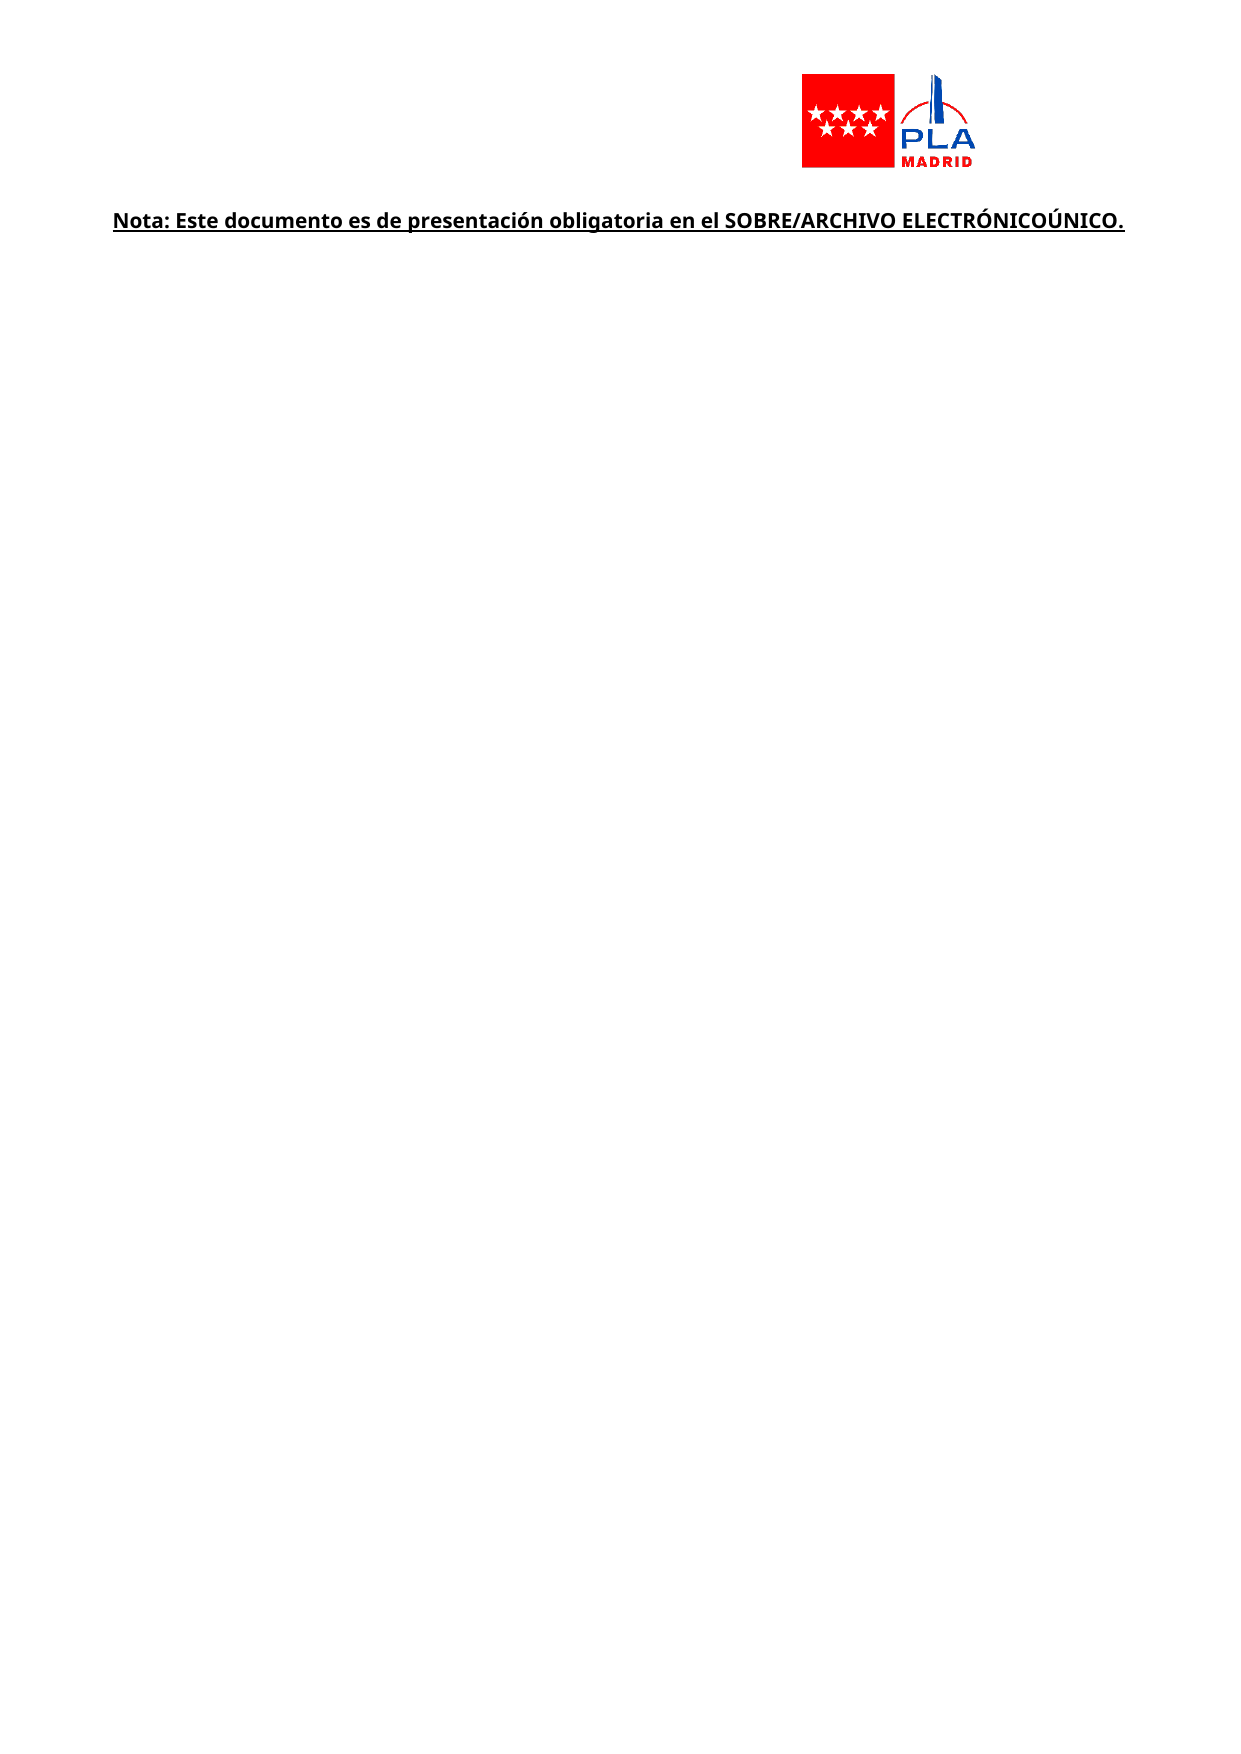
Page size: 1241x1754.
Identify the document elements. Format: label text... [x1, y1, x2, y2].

text Nota: Este documento es de presentación obligatoria en el SOBRE/ARCHIVO ELECTRÓNICOÚNICO. [112, 206, 1128, 234]
picture [801, 73, 978, 168]
